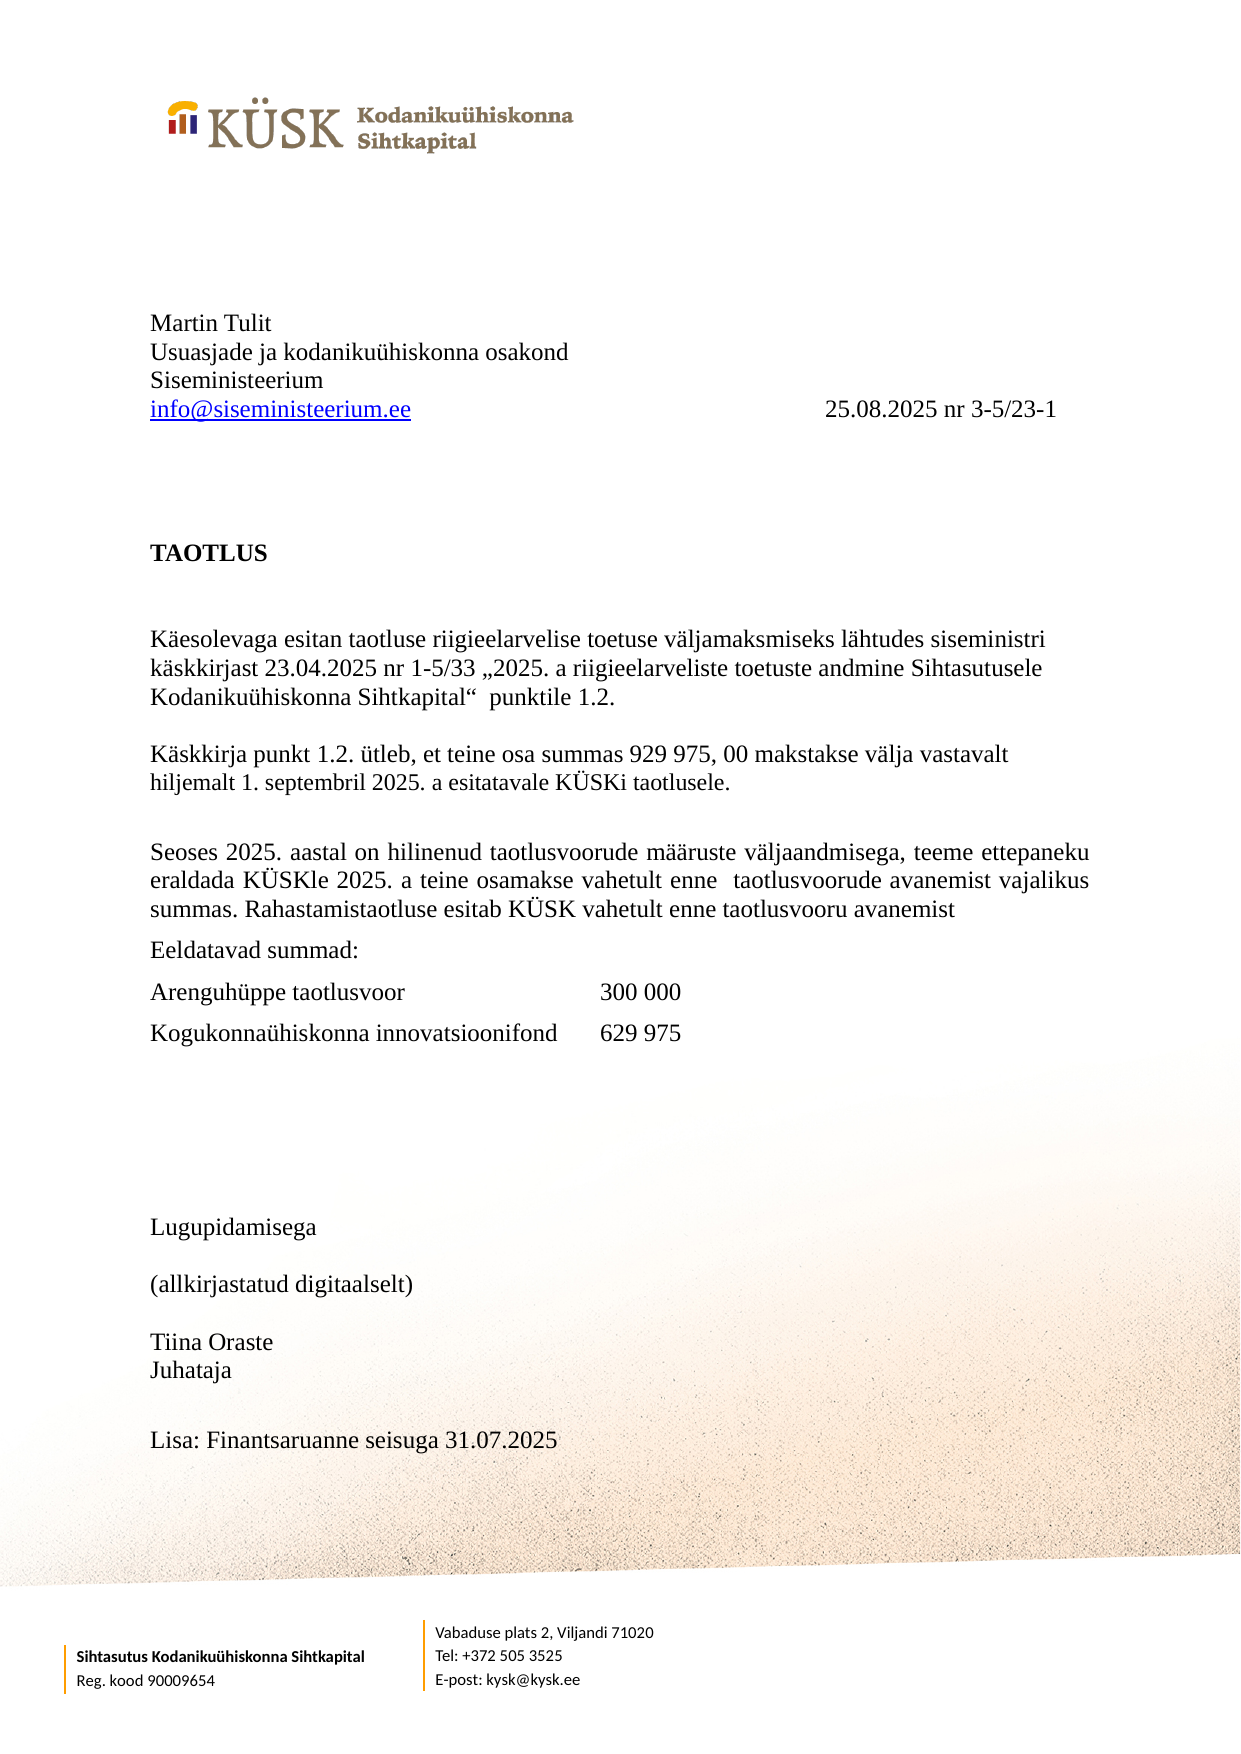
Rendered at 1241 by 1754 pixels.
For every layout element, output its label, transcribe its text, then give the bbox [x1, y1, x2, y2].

picture [0, 0, 1241, 1754]
text Käesolevaga esitan taotluse riigieelarvelise toetuse väljamaksmiseks lähtudes siseministri käskkirjast 23.04.2025 nr 1-5/33 „2025. a riigieelarveliste toetuste andmine Sihtasutusele Kodanikuühiskonna Sihtkapital“ punktile 1.2. [150, 624, 1090, 710]
text Eeldatavad summad: [150, 936, 1090, 964]
text Martin Tulit [150, 308, 1090, 337]
text TAOTLUS [150, 538, 1090, 567]
text Lisa: Finantsaruanne seisuga 31.07.2025 [150, 1426, 1090, 1454]
text Lugupidamisega [150, 1212, 1090, 1241]
text Seoses 2025. aastal on hilinenud taotlusvoorude määruste väljaandmisega, teeme ettepaneku eraldada KÜSKle 2025. a teine osamakse vahetult enne taotlusvoorude avanemist vajalikus summas. Rahastamistaotluse esitab KÜSK vahetult enne taotlusvooru avanemist [150, 837, 1090, 923]
text Käskkirja punkt 1.2. ütleb, et teine osa summas 929 975, 00 makstakse välja vastavalt hiljemalt 1. septembril 2025. a esitatavale KÜSKi taotlusele. [150, 739, 1090, 796]
text Juhataja [150, 1356, 1090, 1384]
text Kogukonnaühiskonna innovatsioonifond 629 975 [150, 1018, 1090, 1047]
text Usuasjade ja kodanikuühiskonna osakond [150, 337, 1090, 365]
text Tiina Oraste [150, 1327, 1090, 1356]
text info@siseministeerium.ee 25.08.2025 nr 3-5/23-1 [150, 394, 1090, 423]
text Siseministeerium [150, 365, 1090, 394]
text Arenguhüppe taotlusvoor 300 000 [150, 977, 1090, 1006]
text (allkirjastatud digitaalselt) [150, 1269, 1090, 1298]
